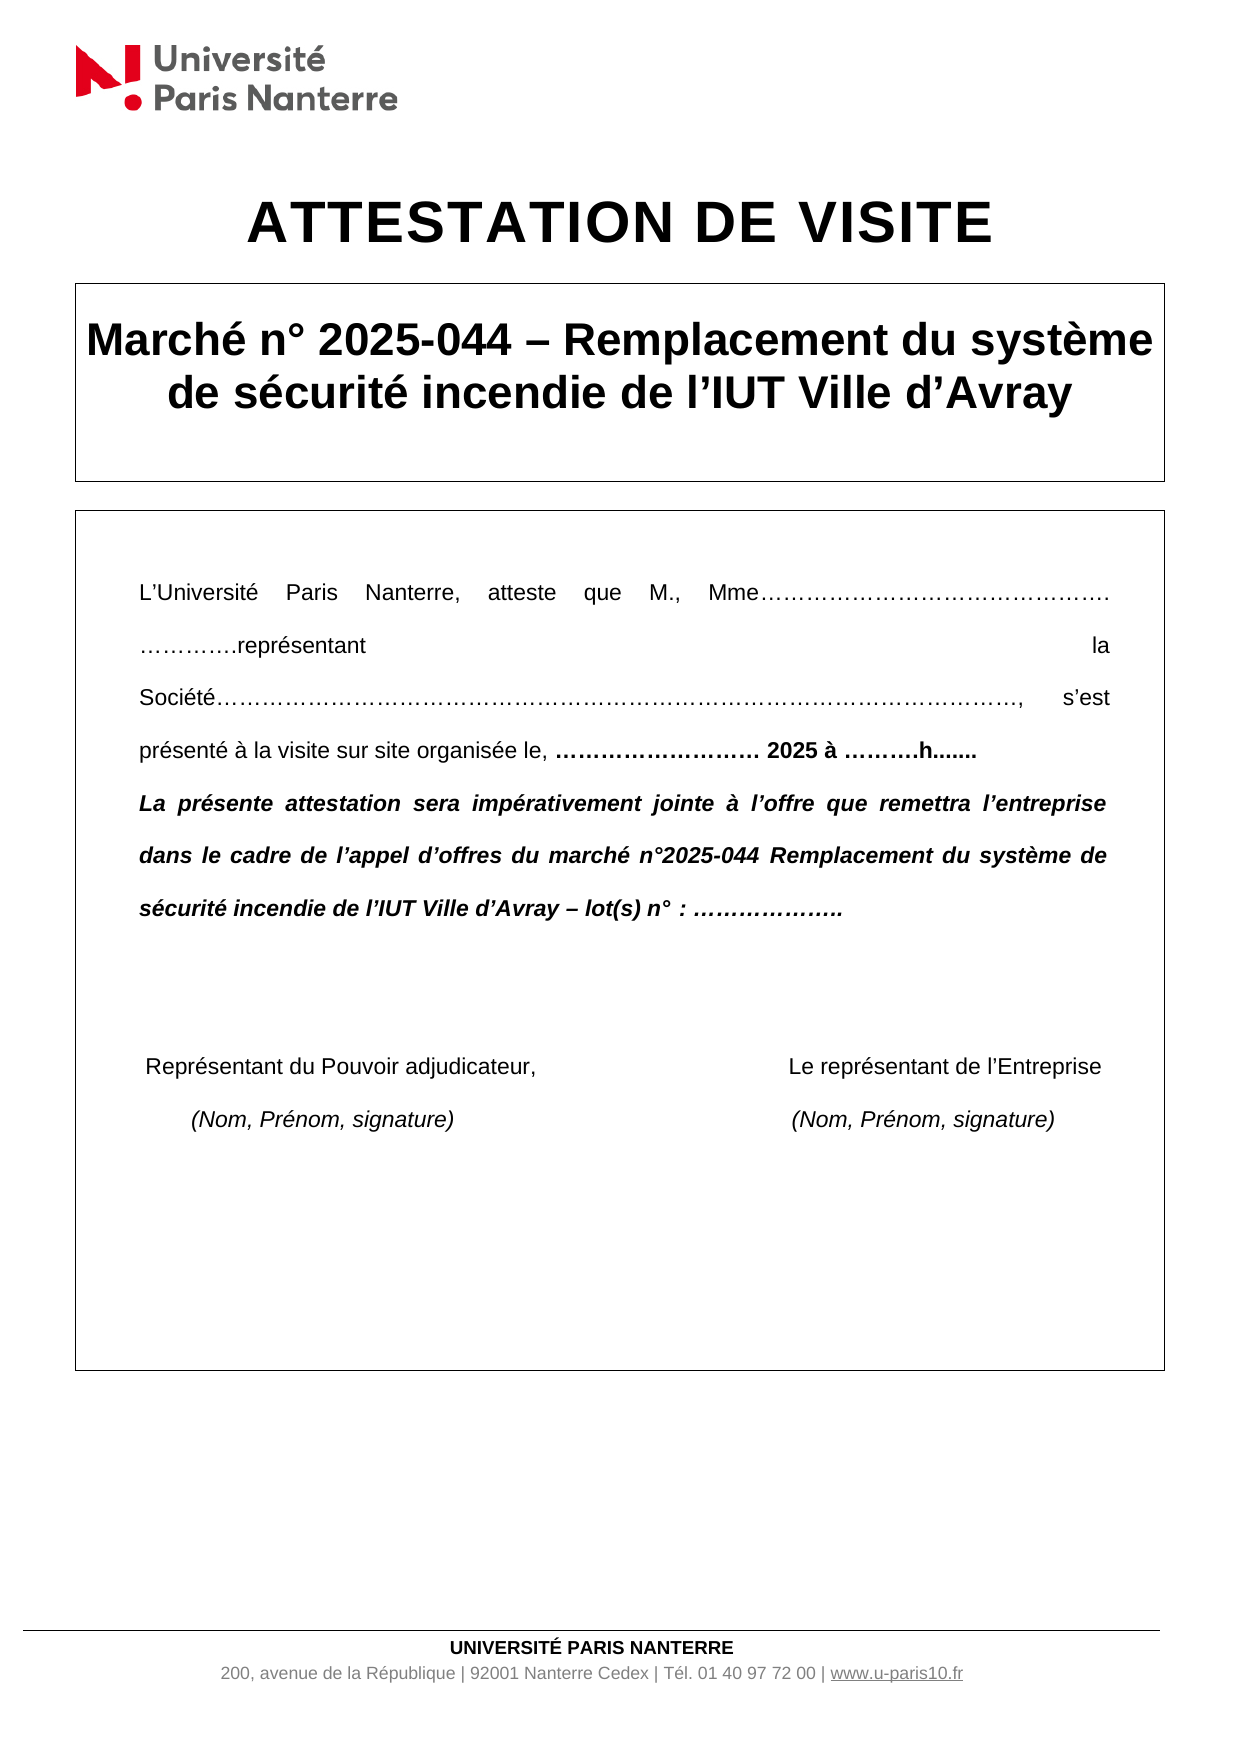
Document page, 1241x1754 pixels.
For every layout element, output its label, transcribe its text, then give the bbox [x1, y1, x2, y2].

picture [75, 44, 398, 111]
table_header Marché n° 20 – [76, 284, 1164, 481]
table_header L’Université Paris Nanterre, atteste que M., Mmereprésentant la Société s’est présenté à la visite sur site organisée le, 2025 à h La présente attestation sera impérativement jointe à l’offre que remettra l’entreprise dans le cadre de l’appel d’offres du marché n°2025-044 – Représentant du Pouvoir adjudicateur, Le représentant de l’Entreprise (Nom, Prénom, signature) (Nom, Prénom, signature) [76, 511, 1164, 1370]
text ATTESTATION DE VISITE [75, 187, 1165, 254]
